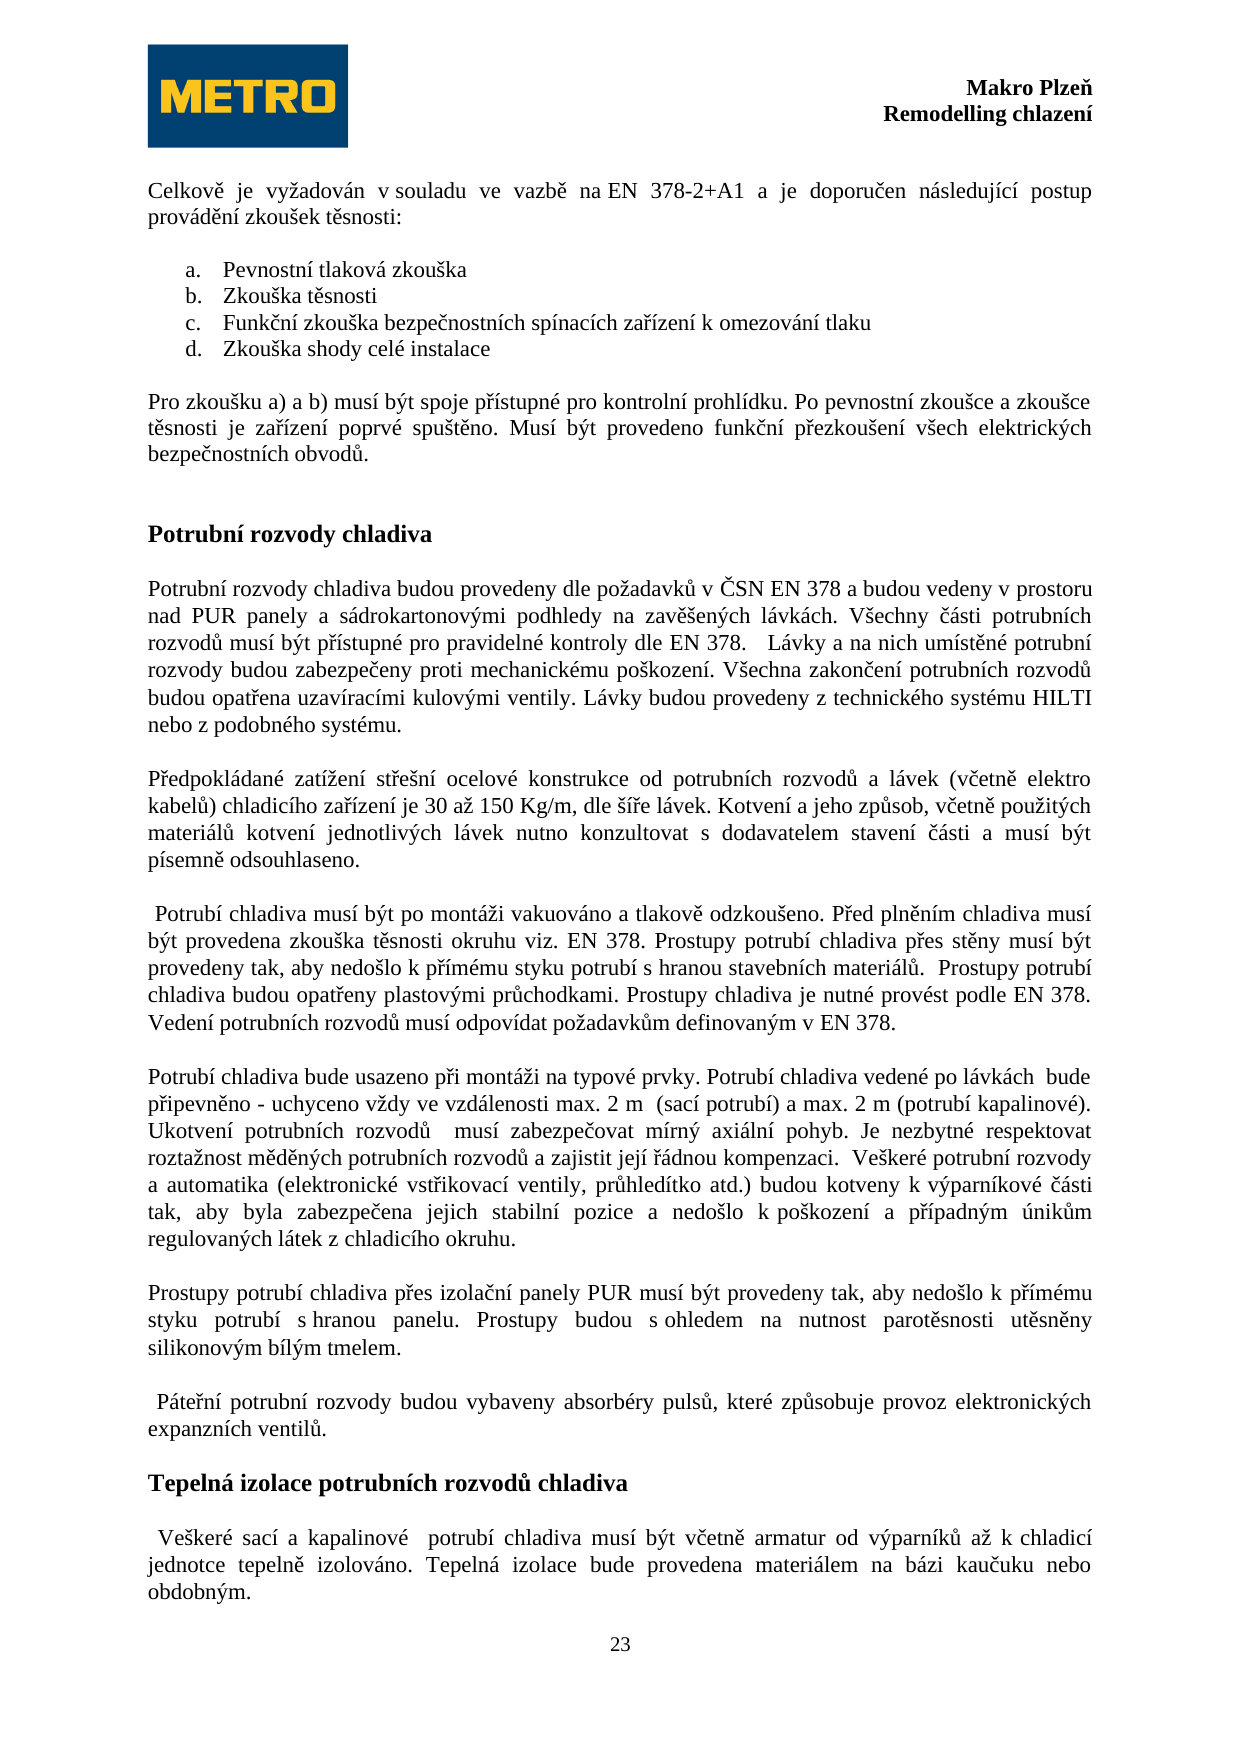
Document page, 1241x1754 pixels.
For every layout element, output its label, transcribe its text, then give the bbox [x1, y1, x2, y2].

list Potrubí chladiva bude usazeno při montáži na typové prvky. Potrubí chladiva vedené po lávkách bude připevněno - uchyceno vždy ve vzdálenosti max. 2 m (sací potrubí) a max. 2 m (potrubí kapalinové). Ukotvení potrubních rozvodů musí zabezpečovat mírný axiální pohyb. Je nezbytné respektovat roztažnost měděných potrubních rozvodů a zajistit její řádnou kompenzaci. Veškeré potrubní rozvody a automatika (elektronické vstřikovací ventily, průhledítko atd.) budou kotveny k výparníkové části tak, aby byla zabezpečena jejich stabilní pozice a nedošlo k poškození a případným únikům regulovaných látek z chladicího okruhu. [148, 1062, 1093, 1252]
text Pro zkoušku a) a b) musí být spoje přístupné pro kontrolní prohlídku. Po pevnostní zkoušce a zkoušce těsnosti je zařízení poprvé spuštěno. Musí být provedeno funkční přezkoušení všech elektrických bezpečnostních obvodů. [148, 388, 1093, 467]
list Potrubí chladiva musí být po montáži vakuováno a tlakově odzkoušeno. Před plněním chladiva musí být provedena zkouška těsnosti okruhu viz. EN 378. Prostupy potrubí chladiva přes stěny musí být provedeny tak, aby nedošlo k přímému styku potrubí s hranou stavebních materiálů. Prostupy potrubí chladiva budou opatřeny plastovými průchodkami. Prostupy chladiva je nutné provést podle EN 378. Vedení potrubních rozvodů musí odpovídat požadavkům definovaným v EN 378. [148, 899, 1093, 1035]
list Funkční zkouška bezpečnostních spínacích zařízení k omezování tlaku [185, 309, 1093, 335]
text Celkově je vyžadován v souladu ve vazbě na EN 378-2+A1 a je doporučen následující postup provádění zkoušek těsnosti: [148, 177, 1093, 229]
picture [147, 44, 349, 148]
list Pevnostní tlaková zkouška [185, 256, 1093, 282]
list Potrubní rozvody chladiva budou provedeny dle požadavků v ČSN EN 378 a budou vedeny v prostoru nad PUR panely a sádrokartonovými podhledy na zavěšených lávkách. Všechny části potrubních rozvodů musí být přístupné pro pravidelné kontroly dle EN 378. Lávky a na nich umístěné potrubní rozvody budou zabezpečeny proti mechanickému poškození. Všechna zakončení potrubních rozvodů budou opatřena uzavíracími kulovými ventily. Lávky budou provedeny z technického systému HILTI nebo z podobného systému. [148, 574, 1093, 737]
list Zkouška těsnosti [185, 282, 1093, 309]
list Páteřní potrubní rozvody budou vybaveny absorbéry pulsů, které způsobuje provoz elektronických expanzních ventilů. [148, 1387, 1093, 1441]
list Zkouška shody celé instalace [185, 335, 1093, 361]
text Tepelná izolace potrubních rozvodů chladiva [148, 1468, 1093, 1497]
list Předpokládané zatížení střešní ocelové konstrukce od potrubních rozvodů a lávek (včetně elektro kabelů) chladicího zařízení je 30 až 150 Kg/m, dle šíře lávek. Kotvení a jeho způsob, včetně použitých materiálů kotvení jednotlivých lávek nutno konzultovat s dodavatelem stavení části a musí být písemně odsouhlaseno. [148, 764, 1093, 872]
text Potrubní rozvody chladiva [148, 519, 1093, 548]
list Veškeré sací a kapalinové potrubí chladiva musí být včetně armatur od výparníků až k chladicí jednotce tepelně izolováno. Tepelná izolace bude provedena materiálem na bázi kaučuku nebo obdobným. [148, 1523, 1093, 1605]
list Prostupy potrubí chladiva přes izolační panely PUR musí být provedeny tak, aby nedošlo k přímému styku potrubí s hranou panelu. Prostupy budou s ohledem na nutnost parotěsnosti utěsněny silikonovým bílým tmelem. [148, 1279, 1093, 1360]
